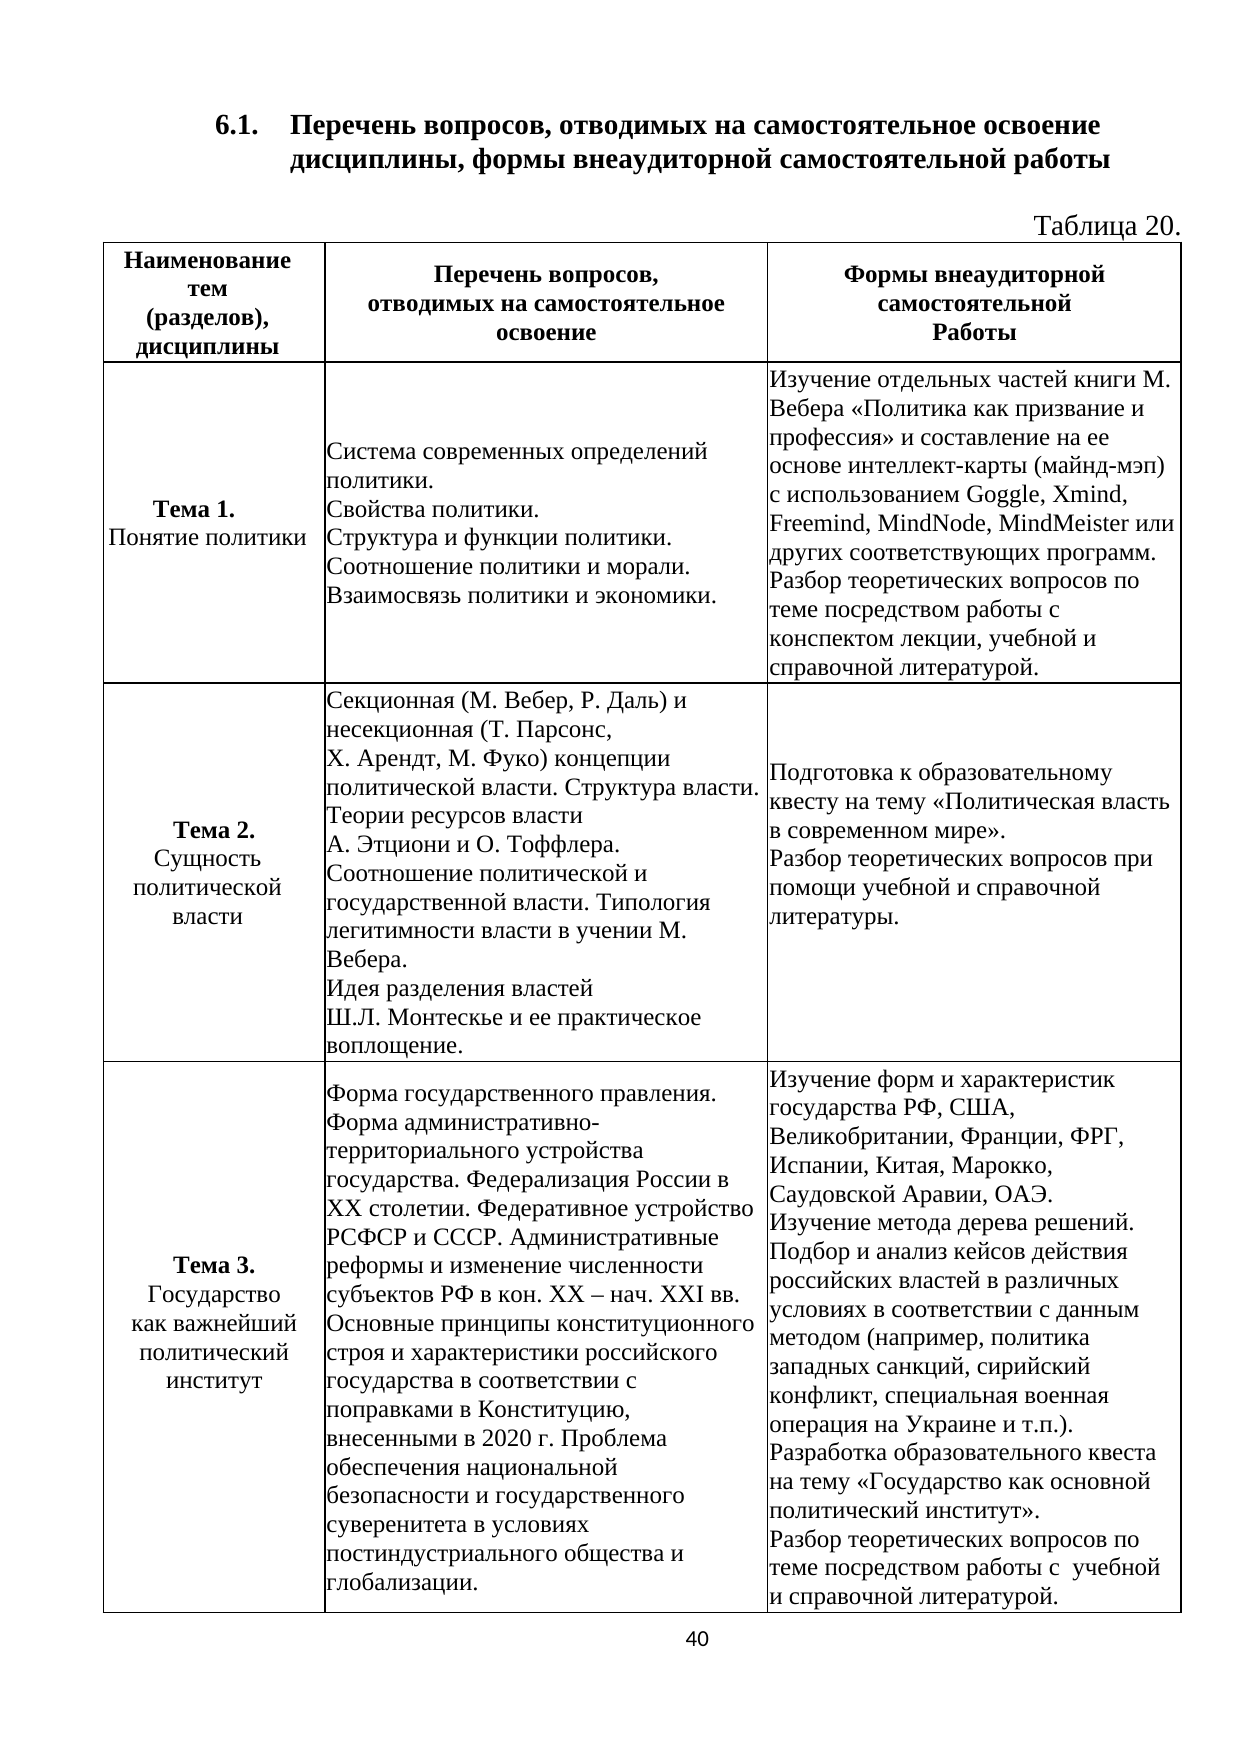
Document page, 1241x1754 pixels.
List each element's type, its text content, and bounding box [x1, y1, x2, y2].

text Таблица 20. [290, 208, 1181, 242]
list Перечень вопросов, отводимых на самостоятельное освоение дисциплины, формы внеаудиторной самостоятельной работы [215, 107, 1181, 174]
table_cell Секционная (М. Вебер, Р. Даль) и несекционная (Т. Парсонс, Х. Арендт, М. Фуко) концепции политической власти. Структура власти. Теории ресурсов власти А. Этциони и О. Тоффлера. Соотношение политической и государственной власти. Типология легитимности власти в учении М. Вебера. Идея разделения властей Ш.Л. Монтескье и ее практическое воплощение. [326, 684, 767, 1061]
table_header Формы внеаудиторной самостоятельной Работы [768, 243, 1180, 361]
table_header Наименование тем (разделов), дисциплины [104, 243, 324, 361]
table_cell Изучение форм и характеристик государства РФ, США, Великобритании, Франции, ФРГ, Испании, Китая, Марокко, Саудовской Аравии, ОАЭ. Изучение метода дерева решений. Подбор и анализ кейсов действия российских властей в различных условиях в соответствии с данным методом (например, политика западных санкций, сирийский конфликт, специальная военная операция на Украине и т.п.). Разработка образовательного квеста на тему «Государство как основной политический институт». Разбор теоретических вопросов по теме посредством работы с учебной и справочной литературой. [768, 1062, 1180, 1612]
table_header Перечень вопросов, отводимых на самостоятельное освоение [326, 243, 767, 361]
table_cell Изучение отдельных частей книги М. Вебера «Политика как призвание и профессия» и составление на ее основе интеллект-карты (майнд-мэп) с использованием Goggle, Xmind, Freemind, MindNode, MindMeister или других соответствующих программ. Разбор теоретических вопросов по теме посредством работы с конспектом лекции, учебной и справочной литературой. [768, 363, 1180, 682]
table_cell Тема 2. Сущность политической власти [104, 684, 324, 1061]
table_cell Подготовка к образовательному квесту на тему «Политическая власть в современном мире». Разбор теоретических вопросов при помощи учебной и справочной литературы. [768, 684, 1180, 1061]
table_cell Форма государственного правления. Форма административно-территориального устройства государства. Федерализация России в XX столетии. Федеративное устройство РСФСР и СССР. Административные реформы и изменение численности субъектов РФ в кон. XX – нач. XXI вв. Основные принципы конституционного строя и характеристики российского государства в соответствии с поправками в Конституцию, внесенными в 2020 г. Проблема обеспечения национальной безопасности и государственного суверенитета в условиях постиндустриального общества и глобализации. [326, 1062, 767, 1612]
table_cell Тема 3. Государство как важнейший политический институт [104, 1062, 324, 1612]
table_cell Система современных определений политики. Свойства политики. Структура и функции политики. Соотношение политики и морали. Взаимосвязь политики и экономики. [326, 363, 767, 682]
table_cell Тема 1. Понятие политики [104, 363, 324, 682]
